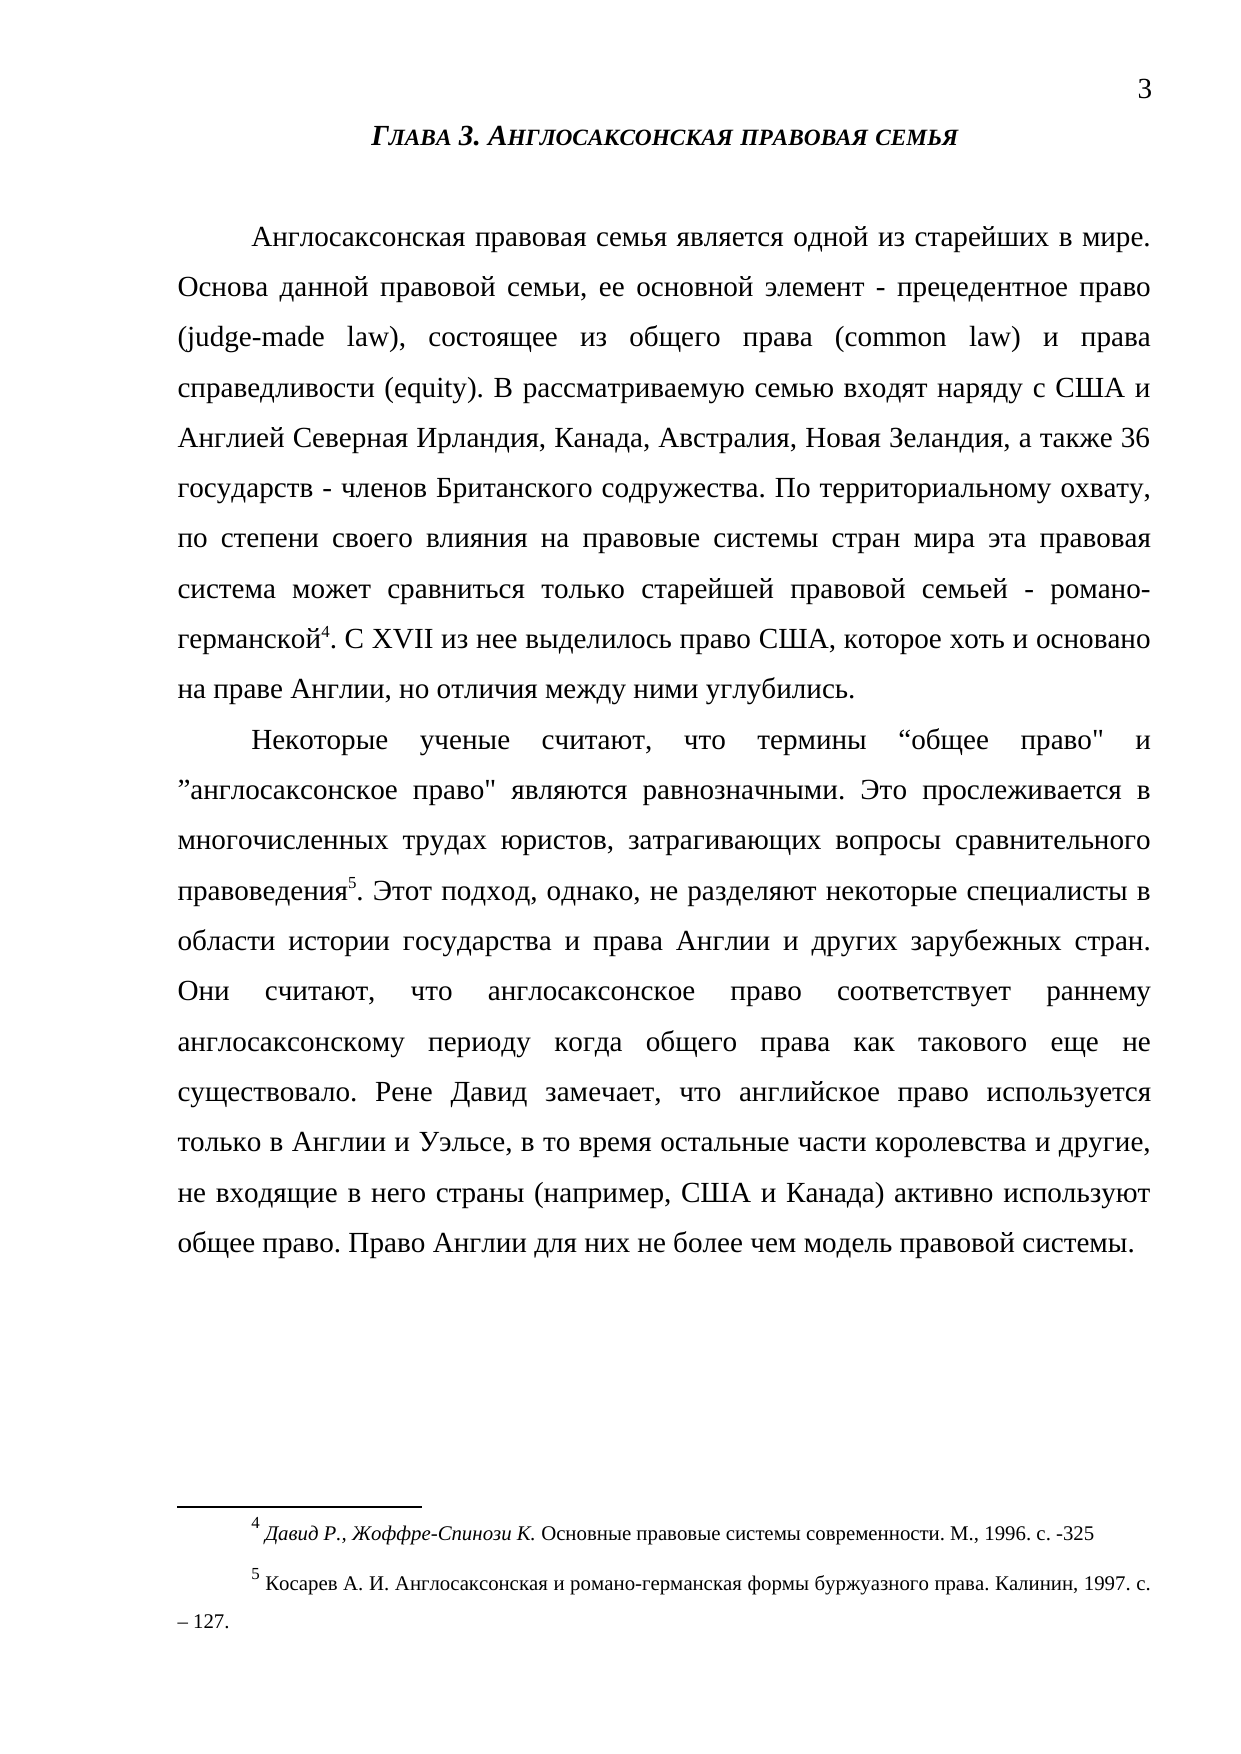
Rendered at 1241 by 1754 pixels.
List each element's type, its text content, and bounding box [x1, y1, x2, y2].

text Англосаксонская правовая семья является одной из старейших в мире. Основа данной правовой семьи, ее основной элемент - прецедентное право (judge-made law), состоящее из общего права (common law) и права справедливости (equity). В рассматриваемую семью входят наряду с США и Англией Северная Ирландия, Канада, Австралия, Новая Зеландия, а также 36 государств - членов Британского содружества. По территориальному охвату, по степени своего влияния на правовые системы стран мира эта правовая система может сравниться только старейшей правовой семьей - романо-германской. С XVII из нее выделилось право США, которое хоть и основано на праве Англии, но отличия между ними углубились. [177, 219, 1152, 705]
subtitle Глава 3. Англосаксонская правовая семья [177, 118, 1152, 152]
text Некоторые ученые считают, что термины “общее право" и ”англосаксонское право" являются равнозначными. Это прослеживается в многочисленных трудах юристов, затрагивающих вопросы сравнительного правоведения. Этот подход, однако, не разделяют некоторые специалисты в области истории государства и права Англии и других зарубежных стран. Они считают, что англосаксонское право соответствует раннему англосаксонскому периоду когда общего права как такового еще не существовало. Рене Давид замечает, что английское право используется только в Англии и Уэльсе, в то время остальные части королевства и другие, не входящие в него страны (например, США и Канада) активно используют общее право. Право Англии для них не более чем модель правовой системы. [177, 722, 1152, 1258]
